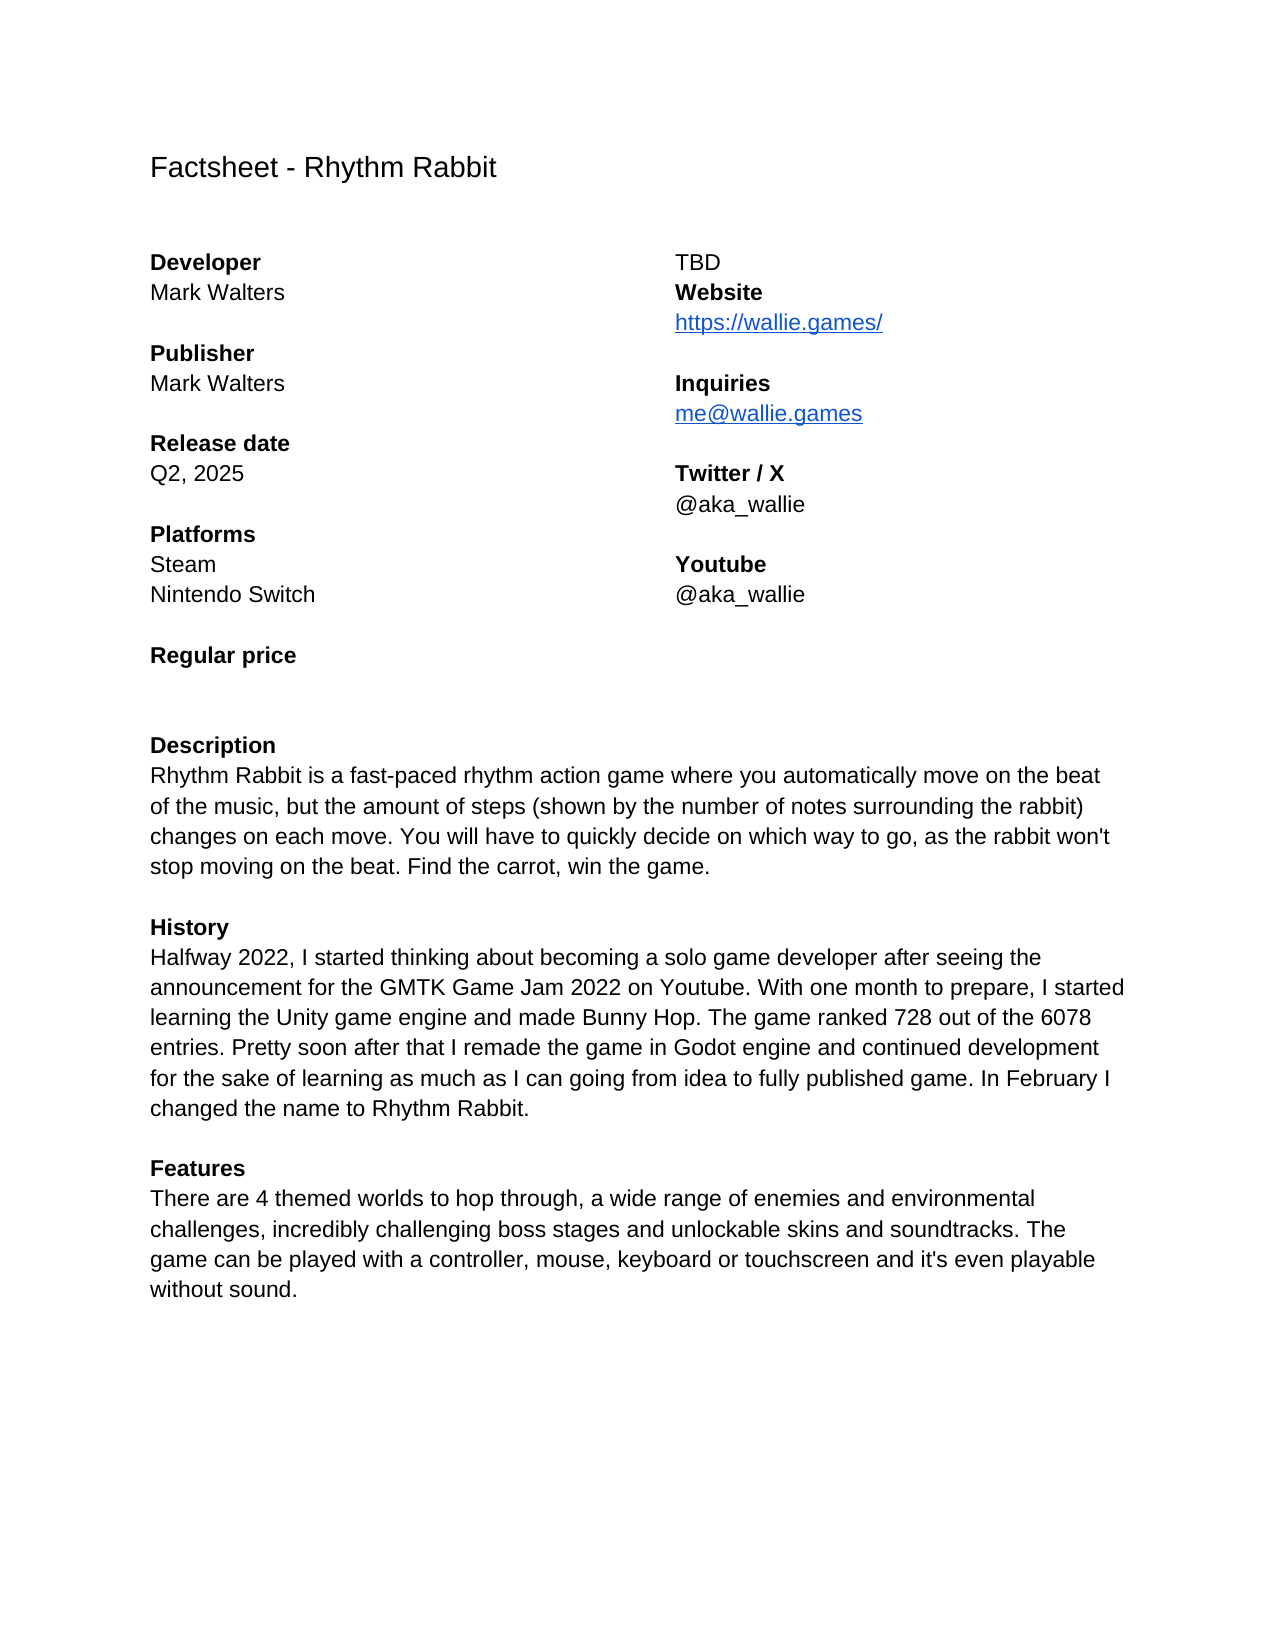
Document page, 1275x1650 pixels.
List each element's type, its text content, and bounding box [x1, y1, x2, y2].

text Website [675, 279, 1125, 306]
text Halfway 2022, I started thinking about becoming a solo game developer after seeing the announcement for the GMTK Game Jam 2022 on Youtube. With one month to prepare, I started learning the Unity game engine and made Bunny Hop. The game ranked 728 out of the 6078 entries. Pretty soon after that I remade the game in Godot engine and continued development for the sake of learning as much as I can going from idea to fully published game. In February I changed the name to Rhythm Rabbit. [150, 944, 1125, 1121]
text Mark Walters [150, 279, 600, 306]
text Features [150, 1155, 1125, 1182]
text Inquiries [675, 370, 1125, 396]
text History [150, 913, 1125, 940]
text Nintendo Switch [150, 581, 600, 608]
text @aka_wallie [675, 581, 1125, 608]
text Steam [150, 551, 600, 577]
text Q2, 2025 [150, 460, 600, 487]
text Publisher [150, 339, 600, 366]
text @aka_wallie [675, 491, 1125, 517]
text Mark Walters [150, 370, 600, 396]
text Factsheet - Rhythm Rabbit [150, 150, 1125, 183]
text Release date [150, 430, 600, 457]
text me@wallie.games [675, 400, 1125, 426]
text TBD [675, 249, 1125, 275]
text Developer [150, 249, 600, 275]
text Platforms [150, 521, 600, 547]
text Regular price [150, 642, 600, 668]
text Rhythm Rabbit is a fast-paced rhythm action game where you automatically move on the beat of the music, but the amount of steps (shown by the number of notes surrounding the rabbit) changes on each move. You will have to quickly decide on which way to go, as the rabbit won't stop moving on the beat. Find the carrot, win the game. [150, 762, 1125, 879]
text There are 4 themed worlds to hop through, a wide range of enemies and environmental challenges, incredibly challenging boss stages and unlockable skins and soundtracks. The game can be played with a controller, mouse, keyboard or touchscreen and it's even playable without sound. [150, 1185, 1125, 1302]
text Twitter / X [675, 460, 1125, 487]
text Description [150, 732, 1125, 759]
text https://wallie.games/ [675, 309, 1125, 336]
text Youtube [675, 551, 1125, 577]
